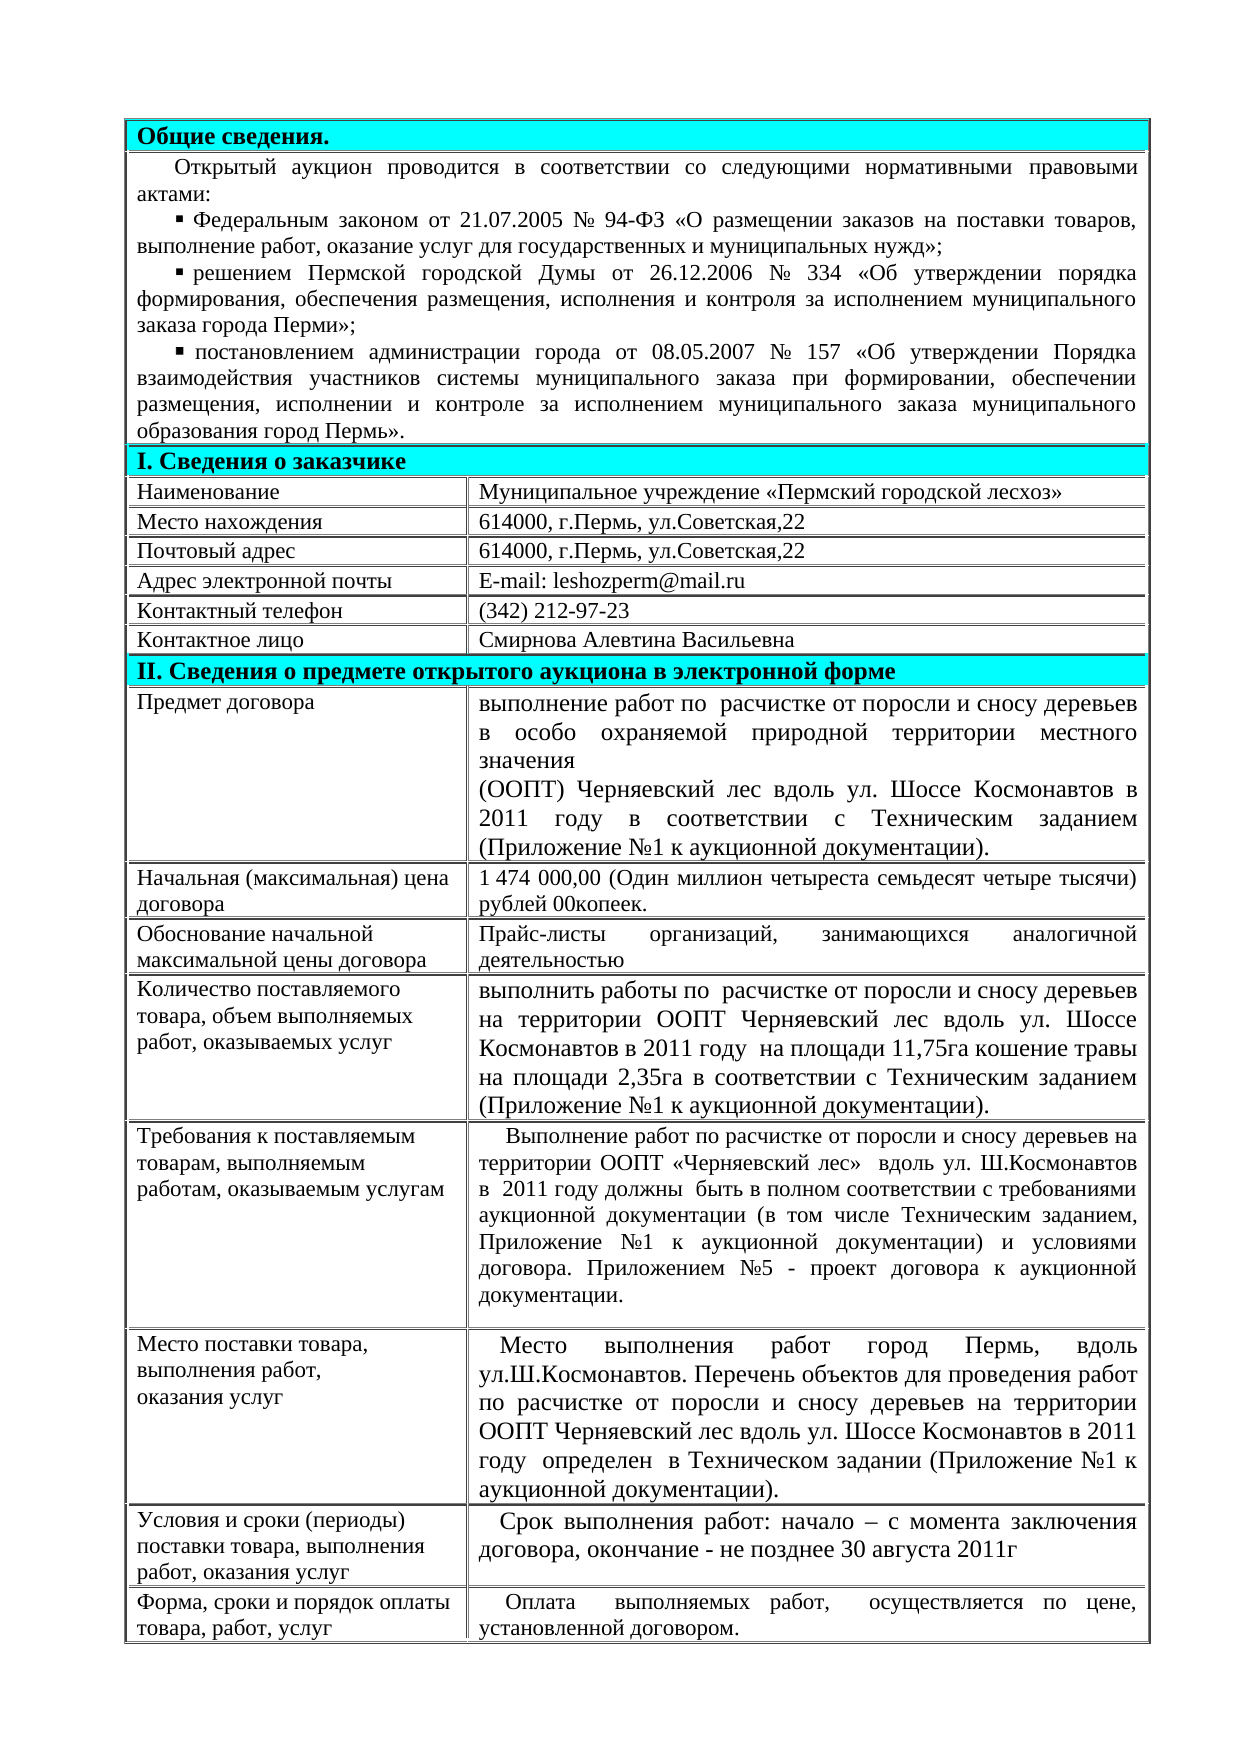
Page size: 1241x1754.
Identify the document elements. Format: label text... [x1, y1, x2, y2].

table_cell Выполнение работ по расчистке от поросли и сносу деревьев на территории ООПТ «Черняевский лес» вдоль ул. Ш.Космонавтов в 2011 году должны быть в полном соответствии с требованиями аукционной документации (в том числе Техническим заданием, Приложение №1 к аукционной документации) и условиями договора. Приложением №5 - проект договора к аукционной документации. [467, 1119, 1149, 1327]
table_cell (342) 212-97-23 [469, 594, 1149, 623]
table_cell Место выполнения работ город Пермь, вдоль ул.Ш.Космонавтов. Перечень объектов для проведения работ по расчистке от поросли и сносу деревьев на территории ООПТ Черняевский лес вдоль ул. Шоссе Космонавтов в 2011 году определен в Техническом задании (Приложение №1 к аукционной документации). [469, 1327, 1148, 1502]
table_cell II. Сведения о предмете открытого аукциона в электронной форме [127, 653, 1148, 685]
table_cell 1 474 000,00 (Один миллион четыреста семьдесят четыре тысячи) рублей 00копеек. [467, 860, 1149, 916]
table_cell Контактное лицо [127, 623, 466, 653]
table_cell E-mail: leshozperm@mail.ru [469, 564, 1148, 593]
table_cell Почтовый адрес [125, 534, 467, 564]
table_cell Обоснование начальной максимальной цены договора [125, 916, 467, 972]
table_cell выполнить работы по расчистке от поросли и сносу деревьев на территории ООПТ Черняевский лес вдоль ул. Шоссе Космонавтов в 2011 году на площади 11,75га кошение травы на площади 2,35га в соответствии с Техническим заданием (Приложение №1 к аукционной документации). [469, 972, 1148, 1119]
table_cell Срок выполнения работ: начало – с момента заключения договора, окончание - не позднее 30 августа 2011г [469, 1503, 1149, 1585]
table_cell Муниципальное учреждение «Пермский городской лесхоз» [469, 475, 1148, 505]
table_cell Начальная (максимальная) цена договора [125, 860, 467, 916]
table_cell Контактный телефон [125, 594, 466, 623]
table_cell 614000, г.Пермь, ул.Советская,22 [469, 505, 1148, 534]
table_cell Требования к поставляемым товарам, выполняемым работам, оказываемым услугам [125, 1119, 467, 1327]
table_header Общие сведения. [127, 121, 1148, 150]
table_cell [127, 1585, 467, 1641]
table_cell I. Сведения о заказчике [125, 443, 1149, 475]
table_cell Смирнова Алевтина Васильевна [469, 623, 1148, 653]
table_cell Наименование [127, 475, 466, 505]
table_cell Предмет договора [127, 685, 466, 860]
table_cell Количество поставляемого товара, объем выполняемых работ, оказываемых услуг [127, 972, 466, 1119]
table_cell выполнение работ по расчистке от поросли и сносу деревьев в особо охраняемой природной территории местного значения (ООПТ) Черняевский лес вдоль ул. Шоссе Космонавтов в 2011 году в соответствии с Техническим заданием (Приложение №1 к аукционной документации). [469, 685, 1148, 860]
table_cell Условия и сроки (периоды) поставки товара, выполнения работ, оказания услуг [125, 1503, 466, 1585]
table_cell Место поставки товара, выполнения работ, оказания услуг [127, 1327, 466, 1502]
table_cell Открытый аукцион проводится в соответствии со следующими нормативными правовыми актами: Федеральным законом от 21.07.2005 № 94-ФЗ «О размещении заказов на поставки товаров, выполнение работ, оказание услуг для государственных и муниципальных нужд»; решением Пермской городской Думы от 26.12.2006 № 334 «Об утверждении порядка формирования, обеспечения размещения, исполнения и контроля за исполнением муниципального заказа города Перми»; постановлением администрации города от 08.05.2007 № 157 «Об утверждении Порядка взаимодействия участников системы муниципального заказа при формировании, обеспечении размещения, исполнении и контроле за исполнением муниципального заказа муниципального образования город Пермь». [127, 150, 1148, 443]
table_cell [467, 1585, 1148, 1641]
table_cell Адрес электронной почты [127, 564, 466, 593]
table_cell Место нахождения [127, 505, 466, 534]
table_cell 614000, г.Пермь, ул.Советская,22 [467, 534, 1149, 564]
table_cell Прайс-листы организаций, занимающихся аналогичной деятельностью [467, 916, 1149, 972]
